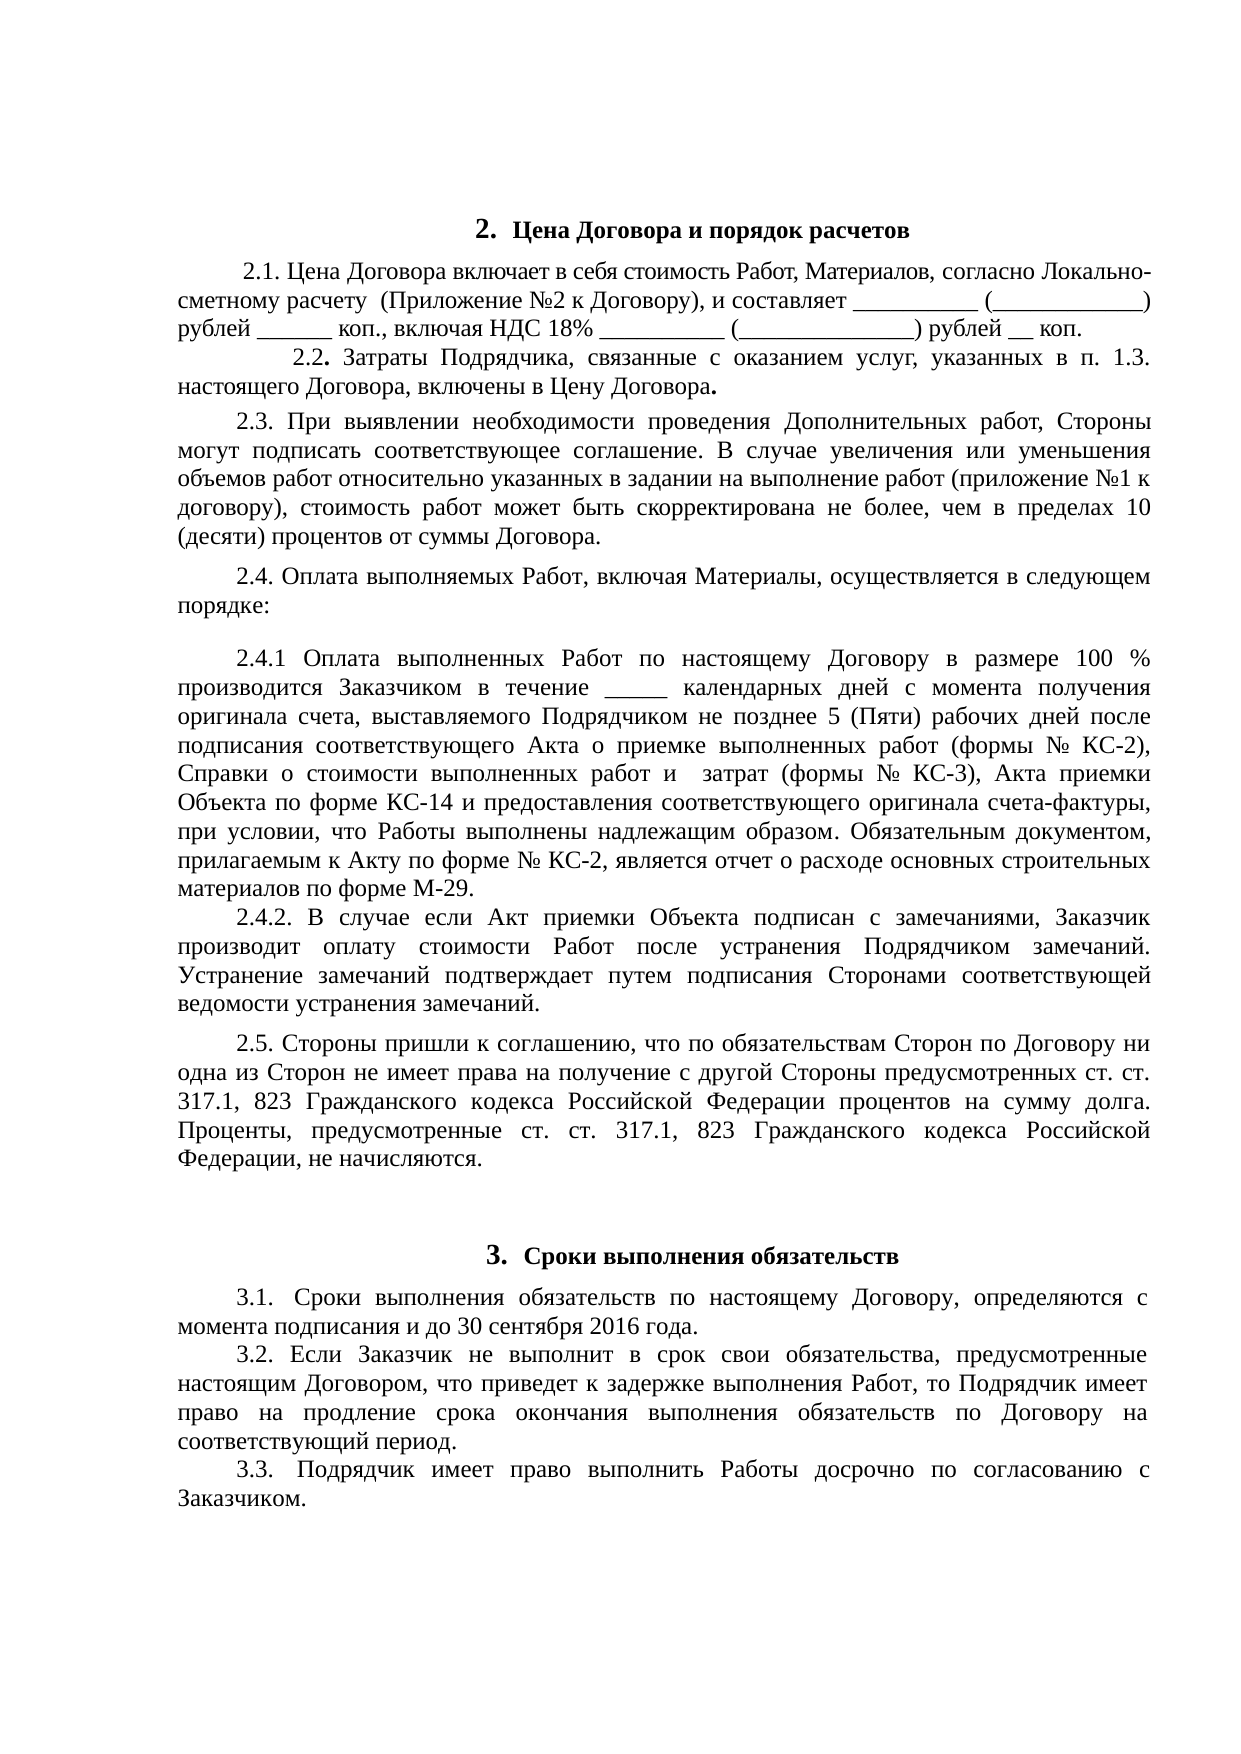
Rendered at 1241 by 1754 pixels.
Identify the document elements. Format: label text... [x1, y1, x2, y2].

list Цена Договора и порядок расчетов [233, 211, 1152, 245]
text 3.3. Подрядчик имеет право выполнить Работы досрочно по согласованию с Заказчиком. [177, 1454, 1152, 1512]
text 3.1. Сроки выполнения обязательств по настоящему Договору, определяются с момента подписания и до 30 сентября 2016 года. [177, 1282, 1148, 1339]
text 2.4.2. В случае если Акт приемки Объекта подписан с замечаниями, Заказчик производит оплату стоимости Работ после устранения Подрядчиком замечаний. Устранение замечаний подтверждает путем подписания Сторонами соответствующей ведомости устранения замечаний. [177, 902, 1152, 1017]
text 2.4.1 Оплата выполненных Работ по настоящему Договору в размере 100 % производится Заказчиком в течение _____ календарных дней с момента получения оригинала счета, выставляемого Подрядчиком не позднее 5 (Пяти) рабочих дней после подписания соответствующего Акта о приемке выполненных работ (формы № КС-2), Справки о стоимости выполненных работ и затрат (формы № КС-3), Акта приемки Объекта по форме КС-14 и предоставления соответствующего оригинала счета-фактуры, при условии, что Работы выполнены надлежащим образом. Обязательным документом, прилагаемым к Акту по форме № КС-2, является отчет о расходе основных строительных материалов по форме М-29. [177, 643, 1152, 902]
text 3.2. Если Заказчик не выполнит в срок свои обязательства, предусмотренные настоящим Договором, что приведет к задержке выполнения Работ, то Подрядчик имеет право на продление срока окончания выполнения обязательств по Договору на соответствующий период. [177, 1339, 1148, 1454]
text 2.1. Цена Договора включает в себя стоимость Работ, Материалов, согласно Локально-сметному расчету (Приложение №2 к Договору), и составляет __________ (____________) рублей ______ коп., включая НДС 18% __________ (______________) рублей __ коп. [177, 256, 1152, 342]
text 2.2. Затраты Подрядчика, связанные с оказанием услуг, указанных в п. 1.3. настоящего Договора, включены в Цену Договора. [177, 342, 1152, 400]
text 2.4. Оплата выполняемых Работ, включая Материалы, осуществляется в следующем порядке: [177, 561, 1152, 618]
text 2.3. При выявлении необходимости проведения Дополнительных работ, Стороны могут подписать соответствующее соглашение. В случае увеличения или уменьшения объемов работ относительно указанных в задании на выполнение работ (приложение №1 к договору), стоимость работ может быть скорректирована не более, чем в пределах 10 (десяти) процентов от суммы Договора. [177, 406, 1152, 550]
text 2.5. Стороны пришли к соглашению, что по обязательствам Сторон по Договору ни одна из Сторон не имеет права на получение с другой Стороны предусмотренных ст. ст. 317.1, 823 Гражданского кодекса Российской Федерации процентов на сумму долга. Проценты, предусмотренные ст. ст. 317.1, 823 Гражданского кодекса Российской Федерации, не начисляются. [177, 1028, 1152, 1172]
list Сроки выполнения обязательств [233, 1237, 1152, 1271]
